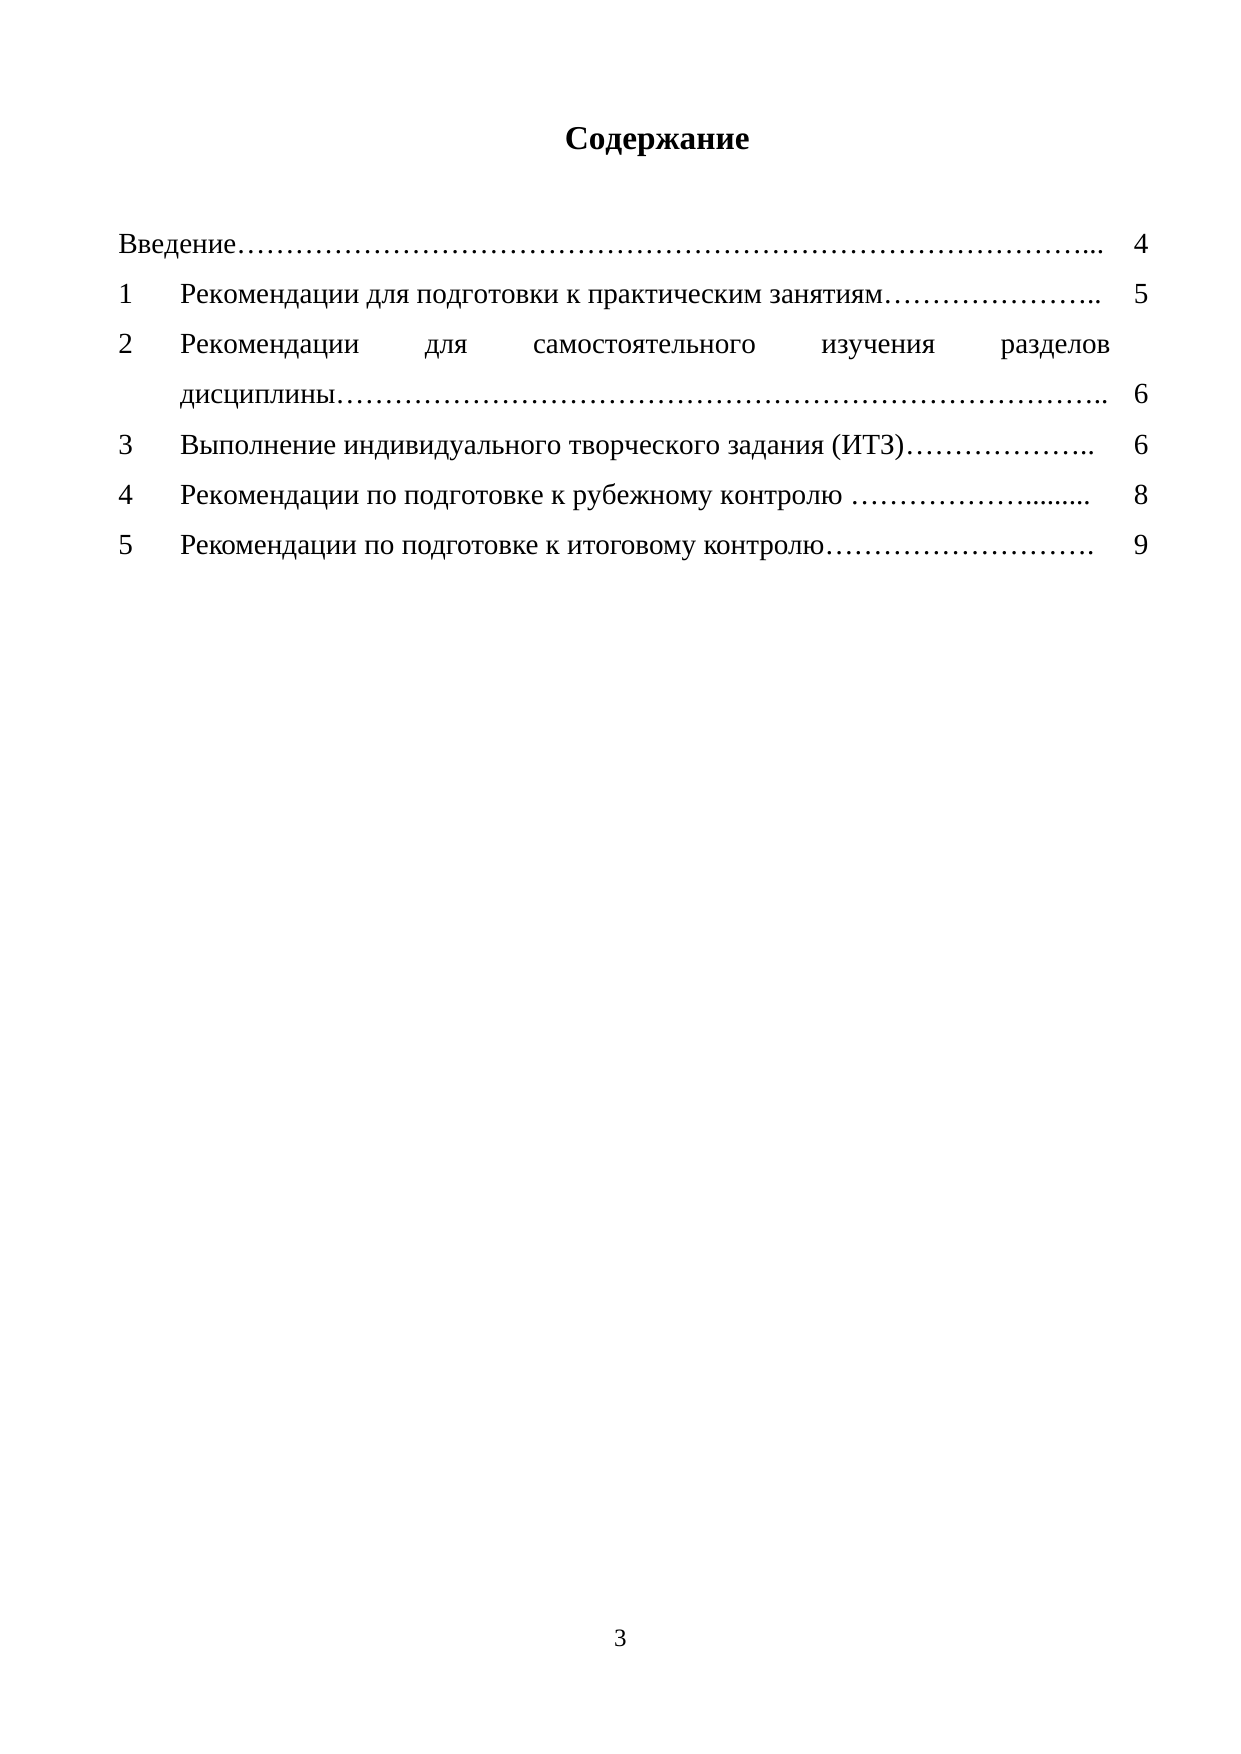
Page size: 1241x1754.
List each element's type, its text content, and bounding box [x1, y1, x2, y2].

table_cell 4 [107, 477, 168, 527]
table_cell 8 [1122, 477, 1203, 527]
table_cell 5 [107, 527, 168, 577]
table_cell 6 [1122, 427, 1203, 477]
table_cell Рекомендации по подготовке к рубежному контролю ………………......... [169, 477, 1122, 527]
table_cell Рекомендации по подготовке к итоговому контролю………………………. [169, 527, 1122, 577]
table_cell 9 [1122, 527, 1203, 577]
table_cell 2 [107, 326, 168, 427]
table_header 4 [1122, 226, 1203, 276]
text Содержание [118, 118, 1122, 156]
table_cell Рекомендации для самостоятельного изучения разделов дисциплины…………………………………………………………………….. [169, 326, 1122, 427]
table_cell Рекомендации для подготовки к практическим занятиям………………….. [169, 276, 1122, 326]
table_cell 3 [107, 427, 168, 477]
table_cell 6 [1122, 326, 1203, 427]
table_cell Выполнение индивидуального творческого задания (ИТЗ)……………….. [169, 427, 1122, 477]
table_cell 1 [107, 276, 168, 326]
table_cell 5 [1122, 276, 1203, 326]
table_header Введение……………………………………………………………………………... [107, 226, 1122, 276]
